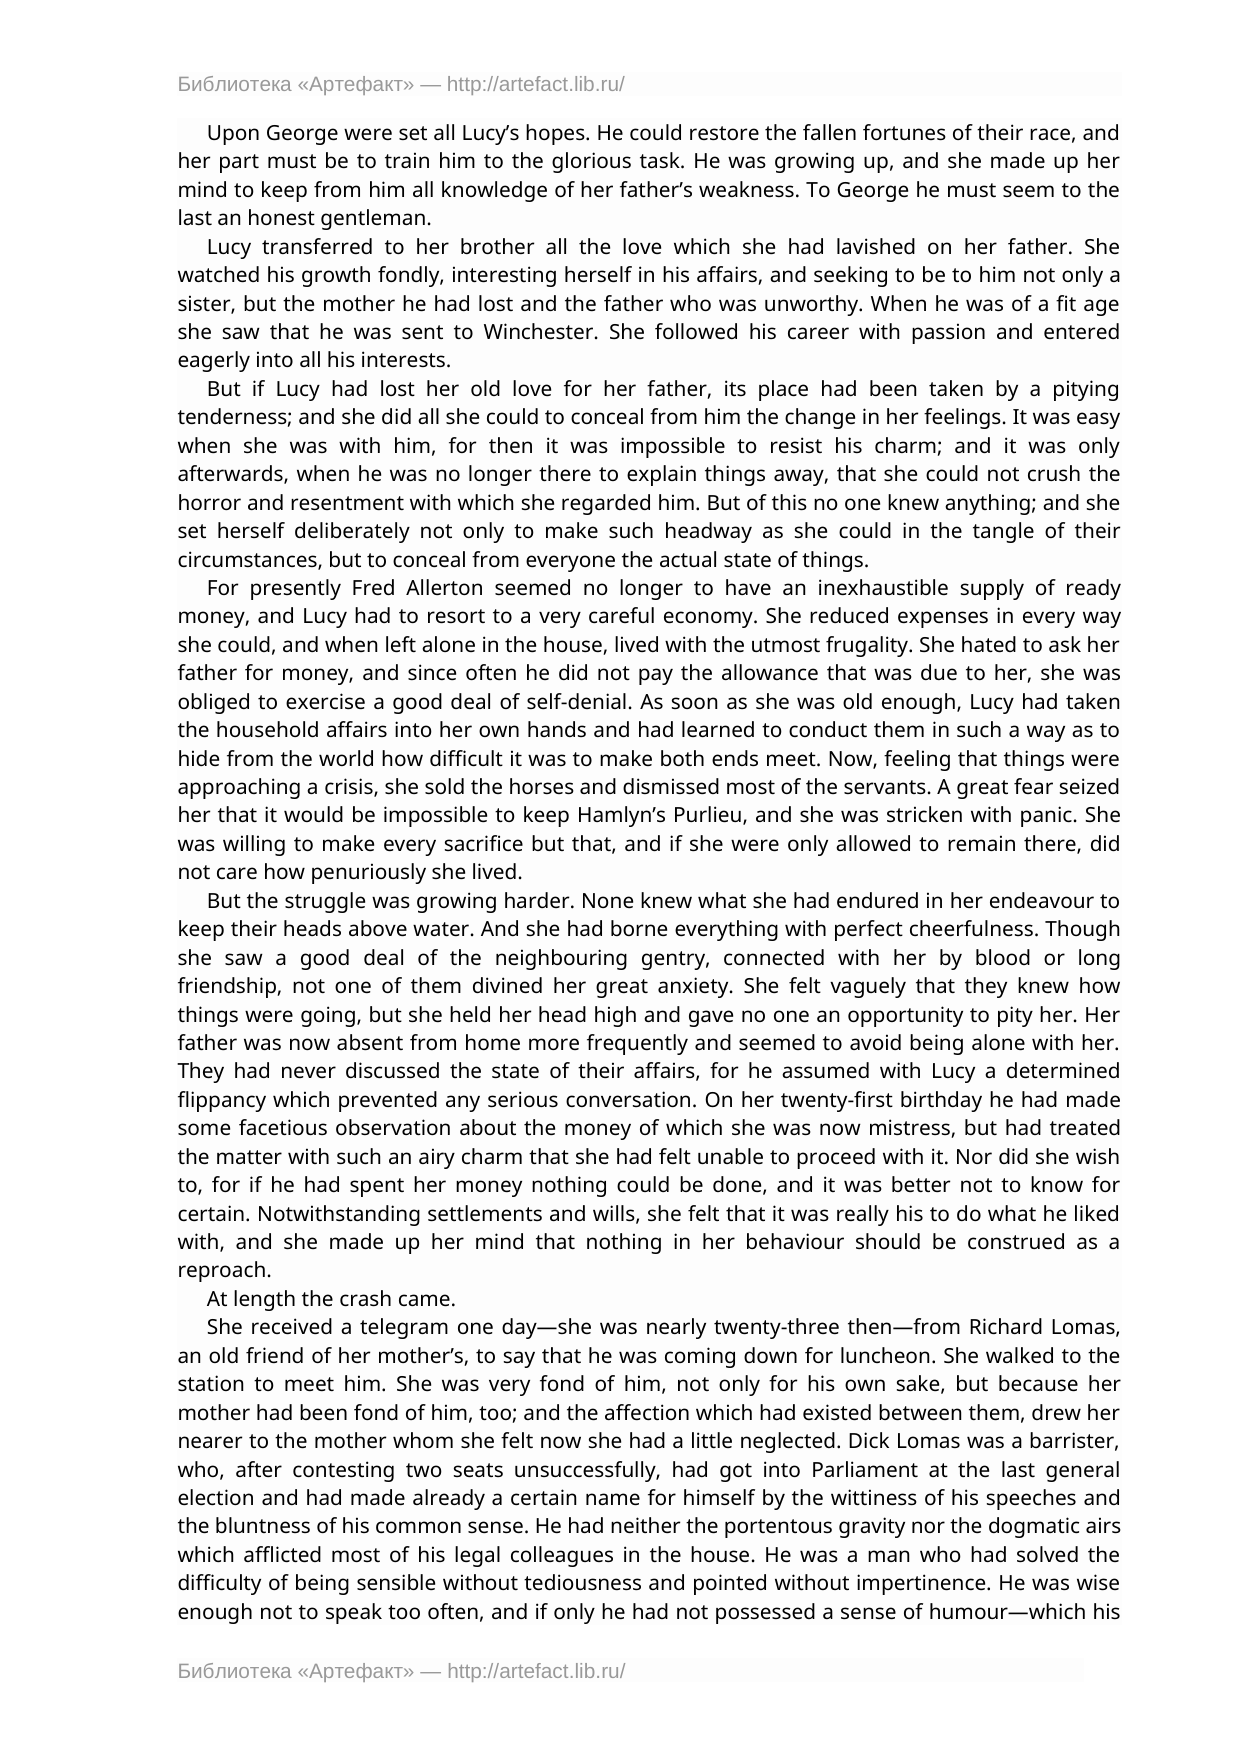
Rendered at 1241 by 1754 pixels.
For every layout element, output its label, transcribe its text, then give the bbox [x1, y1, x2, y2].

text At length the crash came. [177, 1284, 1122, 1312]
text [177, 1312, 1122, 1625]
text But if Lucy had lost her old love for her father, its place had been taken by a pitying tenderness; and she did all she could to conceal from him the change in her feelings. It was easy when she was with him, for then it was impossible to resist his charm; and it was only afterwards, when he was no longer there to explain things away, that she could not crush the horror and resentment with which she regarded him. But of this no one knew anything; and she set herself deliberately not only to make such headway as she could in the tangle of their circumstances, but to conceal from everyone the actual state of things. [177, 374, 1122, 573]
text For presently Fred Allerton seemed no longer to have an inexhaustible supply of ready money, and Lucy had to resort to a very careful economy. She reduced expenses in every way she could, and when left alone in the house, lived with the utmost frugality. She hated to ask her father for money, and since often he did not pay the allowance that was due to her, she was obliged to exercise a good deal of self-denial. As soon as she was old enough, Lucy had taken the household affairs into her own hands and had learned to conduct them in such a way as to hide from the world how difficult it was to make both ends meet. Now, feeling that things were approaching a crisis, she sold the horses and dismissed most of the servants. A great fear seized her that it would be impossible to keep Hamlyn’s Purlieu, and she was stricken with panic. She was willing to make every sacrifice but that, and if she were only allowed to remain there, did not care how penuriously she lived. [177, 573, 1122, 886]
text But the struggle was growing harder. None knew what she had endured in her endeavour to keep their heads above water. And she had borne everything with perfect cheerfulness. Though she saw a good deal of the neighbouring gentry, connected with her by blood or long friendship, not one of them divined her great anxiety. She felt vaguely that they knew how things were going, but she held her head high and gave no one an opportunity to pity her. Her father was now absent from home more frequently and seemed to avoid being alone with her. They had never discussed the state of their affairs, for he assumed with Lucy a determined flippancy which prevented any serious conversation. On her twenty-first birthday he had made some facetious observation about the money of which she was now mistress, but had treated the matter with such an airy charm that she had felt unable to proceed with it. Nor did she wish to, for if he had spent her money nothing could be done, and it was better not to know for certain. Notwithstanding settlements and wills, she felt that it was really his to do what he liked with, and she made up her mind that nothing in her behaviour should be construed as a reproach. [177, 886, 1122, 1284]
text Upon George were set all Lucy’s hopes. He could restore the fallen fortunes of their race, and her part must be to train him to the glorious task. He was growing up, and she made up her mind to keep from him all knowledge of her father’s weakness. To George he must seem to the last an honest gentleman. [177, 118, 1122, 232]
text Lucy transferred to her brother all the love which she had lavished on her father. She watched his growth fondly, interesting herself in his affairs, and seeking to be to him not only a sister, but the mother he had lost and the father who was unworthy. When he was of a fit age she saw that he was sent to Winchester. She followed his career with passion and entered eagerly into all his interests. [177, 232, 1122, 374]
